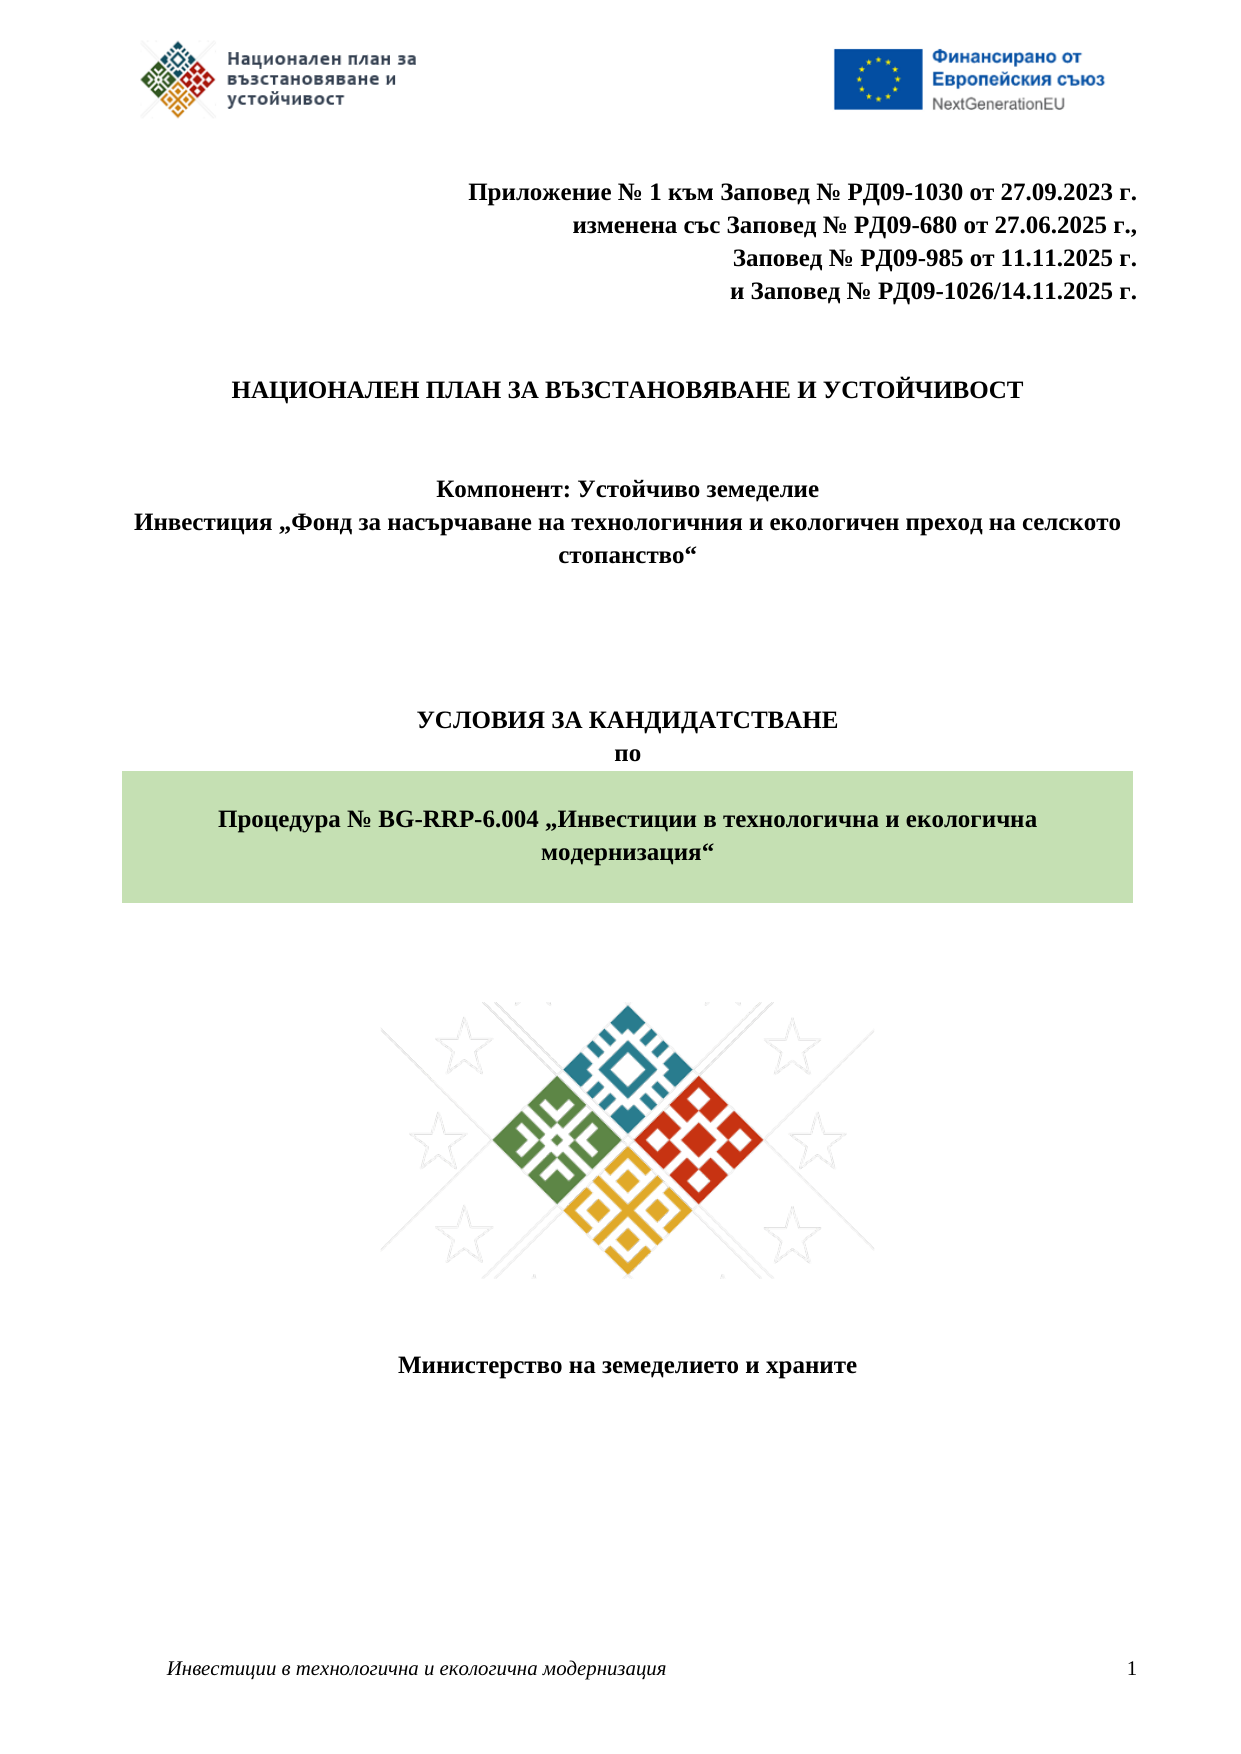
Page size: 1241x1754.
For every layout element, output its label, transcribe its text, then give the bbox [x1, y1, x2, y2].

text УСЛОВИЯ ЗА КАНДИДАТСТВАНЕ [118, 705, 1137, 734]
text Заповед № РД09-985 от 11.11.2025 г. [118, 243, 1137, 272]
table_header Процедура № BG-RRP-6.004 „Инвестиции в технологична и екологична модернизация“ [122, 771, 1133, 903]
text Компонент: Устойчиво земеделие [118, 474, 1137, 503]
text изменена със Заповед № РД09-680 от 27.06.2025 г., [118, 210, 1137, 239]
text по [118, 738, 1137, 767]
text НАЦИОНАЛЕН ПЛАН ЗА ВЪЗСТАНОВЯВАНЕ И УСТОЙЧИВОСТ [118, 375, 1137, 404]
picture [380, 1002, 875, 1279]
text Инвестиция „Фонд за насърчаване на технологичния и екологичен преход на селското стопанство“ [118, 507, 1137, 569]
picture [126, 29, 1130, 130]
text Министерство на земеделието и храните [118, 1350, 1137, 1379]
text и Заповед № РД09-1026/14.11.2025 г. [118, 276, 1137, 305]
text Приложение № 1 към Заповед № РД09-1030 от 27.09.2023 г. [118, 177, 1137, 206]
